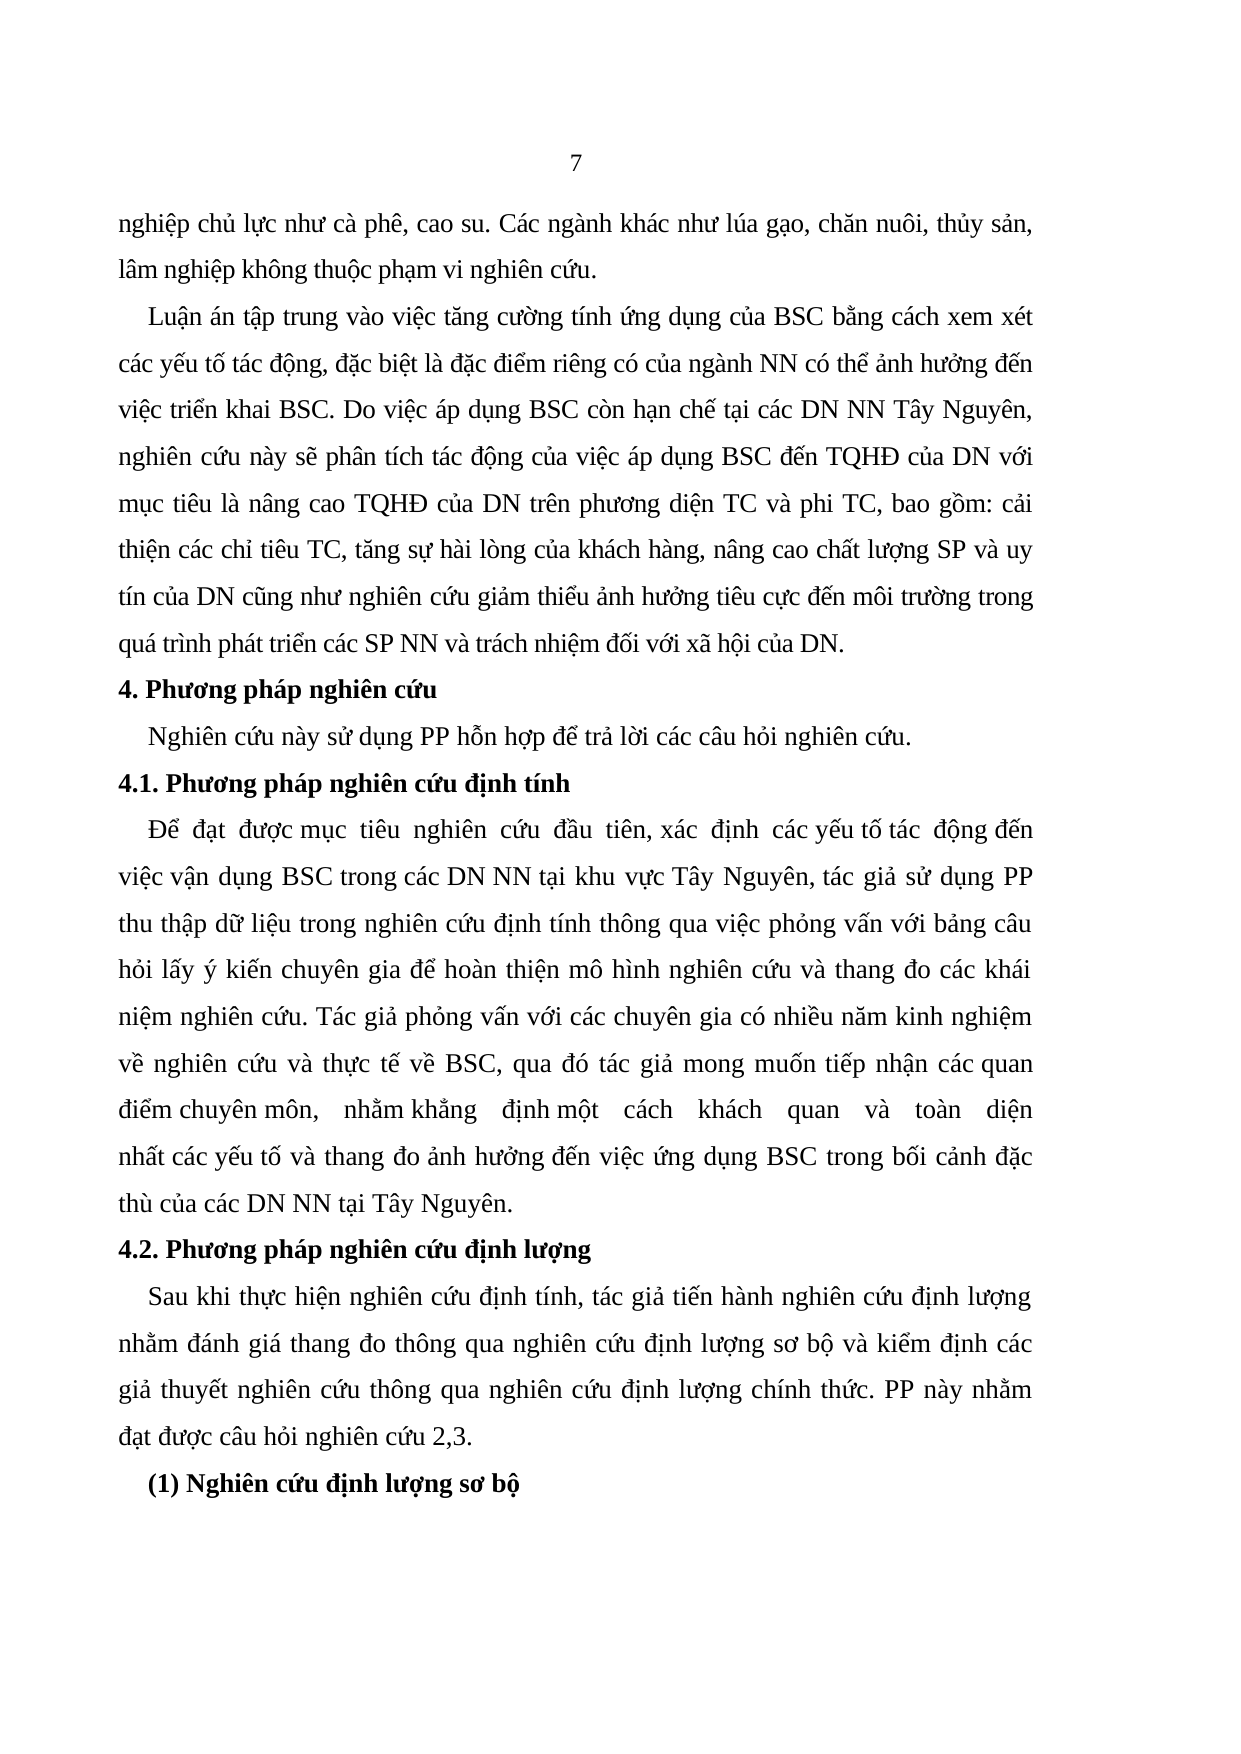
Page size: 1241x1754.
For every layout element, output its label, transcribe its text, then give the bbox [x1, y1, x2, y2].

text Sau khi thực hiện nghiên cứu định tính, tác giả tiến hành nghiên cứu định lượng nhằm đánh giá thang đo thông qua nghiên cứu định lượng sơ bộ và kiểm định các giả thuyết nghiên cứu thông qua nghiên cứu định lượng chính thức. PP này nhằm đạt được câu hỏi nghiên cứu 2,3. [118, 1280, 1033, 1451]
text Nghiên cứu này sử dụng PP hỗn hợp để trả lời các câu hỏi nghiên cứu. [118, 720, 1033, 751]
text (1) Nghiên cứu định lượng sơ bộ [118, 1467, 1033, 1498]
text Để đạt được mục tiêu nghiên cứu đầu tiên, xác định các yếu tố tác động đến việc vận dụng BSC trong các DN NN tại khu vực Tây Nguyên, tác giả sử dụng PP thu thập dữ liệu trong nghiên cứu định tính thông qua việc phỏng vấn với bảng câu hỏi lấy ý kiến chuyên gia để hoàn thiện mô hình nghiên cứu và thang đo các khái niệm nghiên cứu. Tác giả phỏng vấn với các chuyên gia có nhiều năm kinh nghiệm về nghiên cứu và thực tế về BSC, qua đó tác giả mong muốn tiếp nhận các quan điểm chuyên môn, nhằm khẳng định một cách khách quan và toàn diện nhất các yếu tố và thang đo ảnh hưởng đến việc ứng dụng BSC trong bối cảnh đặc thù của các DN NN tại Tây Nguyên. [118, 813, 1033, 1218]
subtitle 4. Phương pháp nghiên cứu [118, 673, 1033, 704]
subtitle 4.2. Phương pháp nghiên cứu định lượng [118, 1233, 1033, 1264]
text Luận án tập trung vào việc tăng cường tính ứng dụng của BSC bằng cách xem xét các yếu tố tác động, đặc biệt là đặc điểm riêng có của ngành NN có thể ảnh hưởng đến việc triển khai BSC. Do việc áp dụng BSC còn hạn chế tại các DN NN Tây Nguyên, nghiên cứu này sẽ phân tích tác động của việc áp dụng BSC đến TQHĐ của DN với mục tiêu là nâng cao TQHĐ của DN trên phương diện TC và phi TC, bao gồm: cải thiện các chỉ tiêu TC, tăng sự hài lòng của khách hàng, nâng cao chất lượng SP và uy tín của DN cũng như nghiên cứu giảm thiểu ảnh hưởng tiêu cực đến môi trường trong quá trình phát triển các SP NN và trách nhiệm đối với xã hội của DN. [118, 300, 1033, 658]
subtitle 4.1. Phương pháp nghiên cứu định tính [118, 767, 1033, 798]
